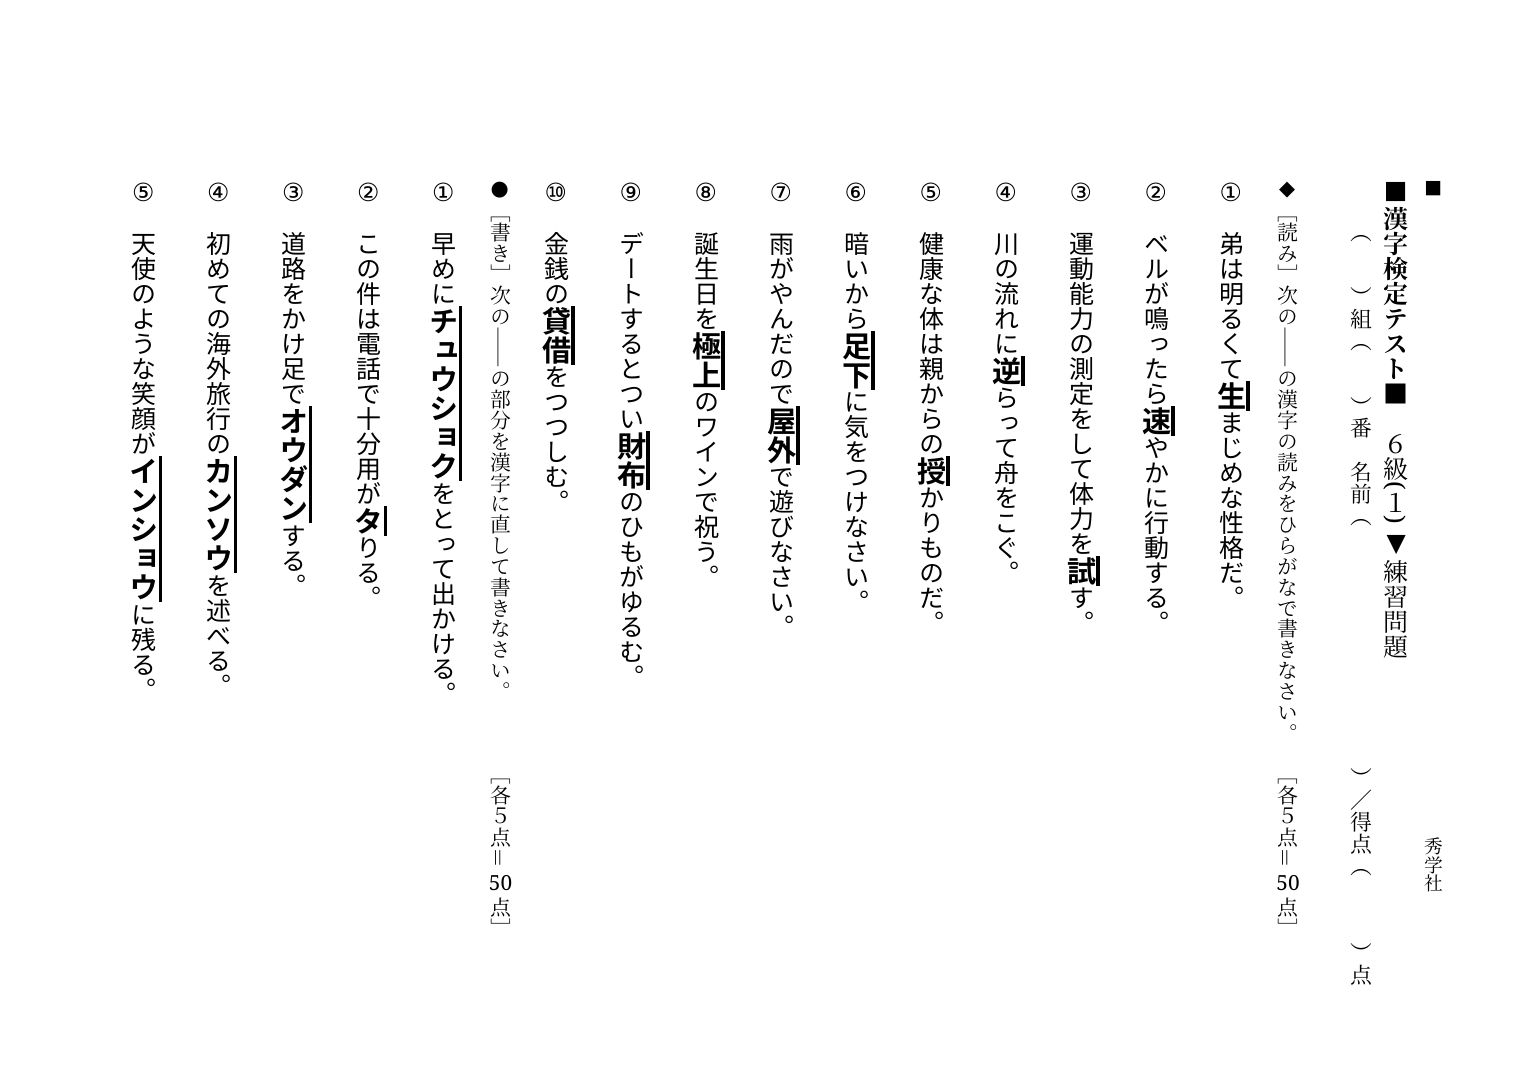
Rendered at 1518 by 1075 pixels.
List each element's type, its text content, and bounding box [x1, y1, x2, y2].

text ◆［読み］次の――の漢字の読みをひらがなで書きなさい。 ［各５点＝50点］ [1269, 177, 1307, 986]
text ⑩ 金銭の貸借をつつしむ。 [519, 177, 594, 986]
text ③ 道路をかけ足でオウダンする。 [257, 177, 332, 986]
text ⑥ 暗いから足下に気をつけなさい。 [819, 177, 894, 986]
text ② ベルが鳴ったら速やかに行動する。 [1119, 177, 1194, 986]
text ⑤ 天使のような笑顔がインショウに残る。 [107, 177, 182, 986]
text ■漢字検定テスト■ ６級(１) ▼練習問題 [1378, 177, 1415, 986]
text ⑤ 健康な体は親からの授かりものだ。 [894, 177, 969, 986]
text ④ 初めての海外旅行のカンソウを述べる。 [182, 177, 257, 986]
text ●［書き］次の――の部分を漢字に直して書きなさい。 ［各５点＝50点］ [482, 177, 519, 986]
text ④ 川の流れに逆らって舟をこぐ。 [969, 177, 1044, 986]
text ② この件は電話で十分用がタりる。 [332, 177, 407, 986]
text ■ 秀学社 [1415, 177, 1453, 986]
text ⑨ デートするとつい財布のひもがゆるむ。 [594, 177, 669, 986]
text ⑦ 雨がやんだので屋外で遊びなさい。 [744, 177, 819, 986]
text ① 早めにチュウショクをとって出かける。 [407, 177, 482, 986]
text ⑧ 誕生日を極上のワインで祝う。 [669, 177, 744, 986]
text （ ）組（ ）番 名前（ ）／得点（ ）点 [1344, 177, 1378, 986]
text ③ 運動能力の測定をして体力を試す。 [1044, 177, 1119, 986]
text ① 弟は明るくて生まじめな性格だ。 [1194, 177, 1269, 986]
